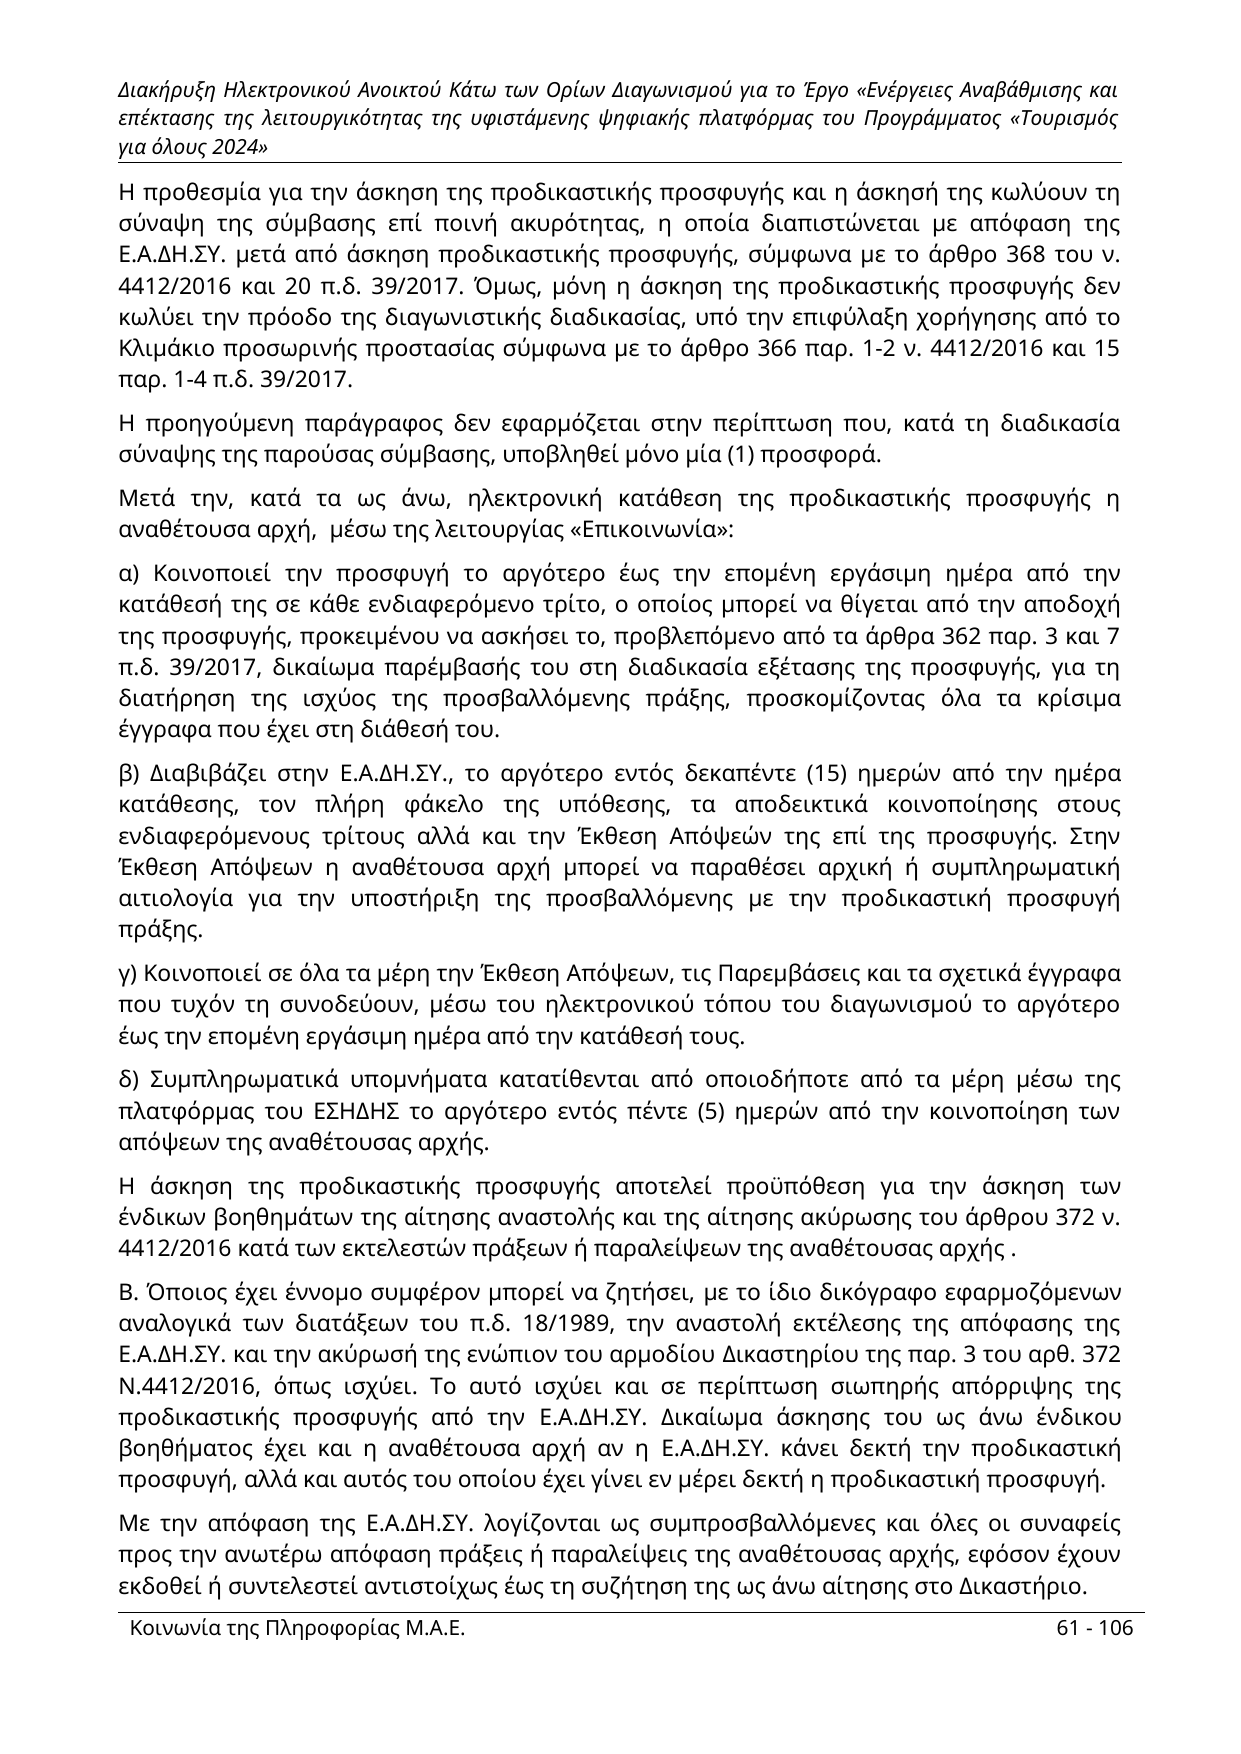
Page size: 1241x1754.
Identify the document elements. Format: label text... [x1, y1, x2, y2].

text Β. Όποιος έχει έννομο συμφέρον μπορεί να ζητήσει, με το ίδιο δικόγραφο εφαρμοζόμενων αναλογικά των διατάξεων του π.δ. 18/1989, την αναστολή εκτέλεσης της απόφασης της Ε.Α.ΔΗ.ΣΥ. και την ακύρωσή της ενώπιον του αρμοδίου Δικαστηρίου της παρ. 3 του αρθ. 372 Ν.4412/2016, όπως ισχύει. Το αυτό ισχύει και σε περίπτωση σιωπηρής απόρριψης της προδικαστικής προσφυγής από την Ε.Α.ΔΗ.ΣΥ. Δικαίωμα άσκησης του ως άνω ένδικου βοηθήματος έχει και η αναθέτουσα αρχή αν η Ε.Α.ΔΗ.ΣΥ. κάνει δεκτή την προδικαστική προσφυγή, αλλά και αυτός του οποίου έχει γίνει εν μέρει δεκτή η προδικαστική προσφυγή. [118, 1276, 1122, 1495]
text δ) Συμπληρωματικά υπομνήματα κατατίθενται από οποιοδήποτε από τα μέρη μέσω της πλατφόρμας του ΕΣΗΔΗΣ το αργότερο εντός πέντε (5) ημερών από την κοινοποίηση των απόψεων της αναθέτουσας αρχής. [118, 1063, 1122, 1157]
text Μετά την, κατά τα ως άνω, ηλεκτρονική κατάθεση της προδικαστικής προσφυγής η αναθέτουσα αρχή, μέσω της λειτουργίας «Επικοινωνία»: [118, 482, 1122, 545]
text α) Κοινοποιεί την προσφυγή το αργότερο έως την επομένη εργάσιμη ημέρα από την κατάθεσή της σε κάθε ενδιαφερόμενο τρίτο, ο οποίος μπορεί να θίγεται από την αποδοχή της προσφυγής, προκειμένου να ασκήσει το, προβλεπόμενο από τα άρθρα 362 παρ. 3 και 7 π.δ. 39/2017, δικαίωμα παρέμβασής του στη διαδικασία εξέτασης της προσφυγής, για τη διατήρηση της ισχύος της προσβαλλόμενης πράξης, προσκομίζοντας όλα τα κρίσιμα έγγραφα που έχει στη διάθεσή του. [118, 557, 1122, 745]
text Η προηγούμενη παράγραφος δεν εφαρμόζεται στην περίπτωση που, κατά τη διαδικασία σύναψης της παρούσας σύμβασης, υποβληθεί μόνο μία (1) προσφορά. [118, 407, 1122, 470]
text γ) Κοινοποιεί σε όλα τα μέρη την Έκθεση Απόψεων, τις Παρεμβάσεις και τα σχετικά έγγραφα που τυχόν τη συνοδεύουν, μέσω του ηλεκτρονικού τόπου του διαγωνισμού το αργότερο έως την επομένη εργάσιμη ημέρα από την κατάθεσή τους. [118, 957, 1122, 1051]
text Η άσκηση της προδικαστικής προσφυγής αποτελεί προϋπόθεση για την άσκηση των ένδικων βοηθημάτων της αίτησης αναστολής και της αίτησης ακύρωσης του άρθρου 372 ν. 4412/2016 κατά των εκτελεστών πράξεων ή παραλείψεων της αναθέτουσας αρχής . [118, 1170, 1122, 1263]
text Η προθεσμία για την άσκηση της προδικαστικής προσφυγής και η άσκησή της κωλύουν τη σύναψη της σύμβασης επί ποινή ακυρότητας, η οποία διαπιστώνεται με απόφαση της Ε.Α.ΔΗ.ΣΥ. μετά από άσκηση προδικαστικής προσφυγής, σύμφωνα με το άρθρο 368 του ν. 4412/2016 και 20 π.δ. 39/2017. Όμως, μόνη η άσκηση της προδικαστικής προσφυγής δεν κωλύει την πρόοδο της διαγωνιστικής διαδικασίας, υπό την επιφύλαξη χορήγησης από το Κλιμάκιο προσωρινής προστασίας σύμφωνα με το άρθρο 366 παρ. 1-2 ν. 4412/2016 και 15 παρ. 1-4 π.δ. 39/2017. [118, 176, 1122, 395]
text β) Διαβιβάζει στην Ε.Α.ΔΗ.ΣΥ., το αργότερο εντός δεκαπέντε (15) ημερών από την ημέρα κατάθεσης, τον πλήρη φάκελο της υπόθεσης, τα αποδεικτικά κοινοποίησης στους ενδιαφερόμενους τρίτους αλλά και την Έκθεση Απόψεών της επί της προσφυγής. Στην Έκθεση Απόψεων η αναθέτουσα αρχή μπορεί να παραθέσει αρχική ή συμπληρωματική αιτιολογία για την υποστήριξη της προσβαλλόμενης με την προδικαστική προσφυγή πράξης. [118, 757, 1122, 945]
text Με την απόφαση της Ε.Α.ΔΗ.ΣΥ. λογίζονται ως συμπροσβαλλόμενες και όλες οι συναφείς προς την ανωτέρω απόφαση πράξεις ή παραλείψεις της αναθέτουσας αρχής, εφόσον έχουν εκδοθεί ή συντελεστεί αντιστοίχως έως τη συζήτηση της ως άνω αίτησης στο Δικαστήριο. [118, 1507, 1122, 1601]
